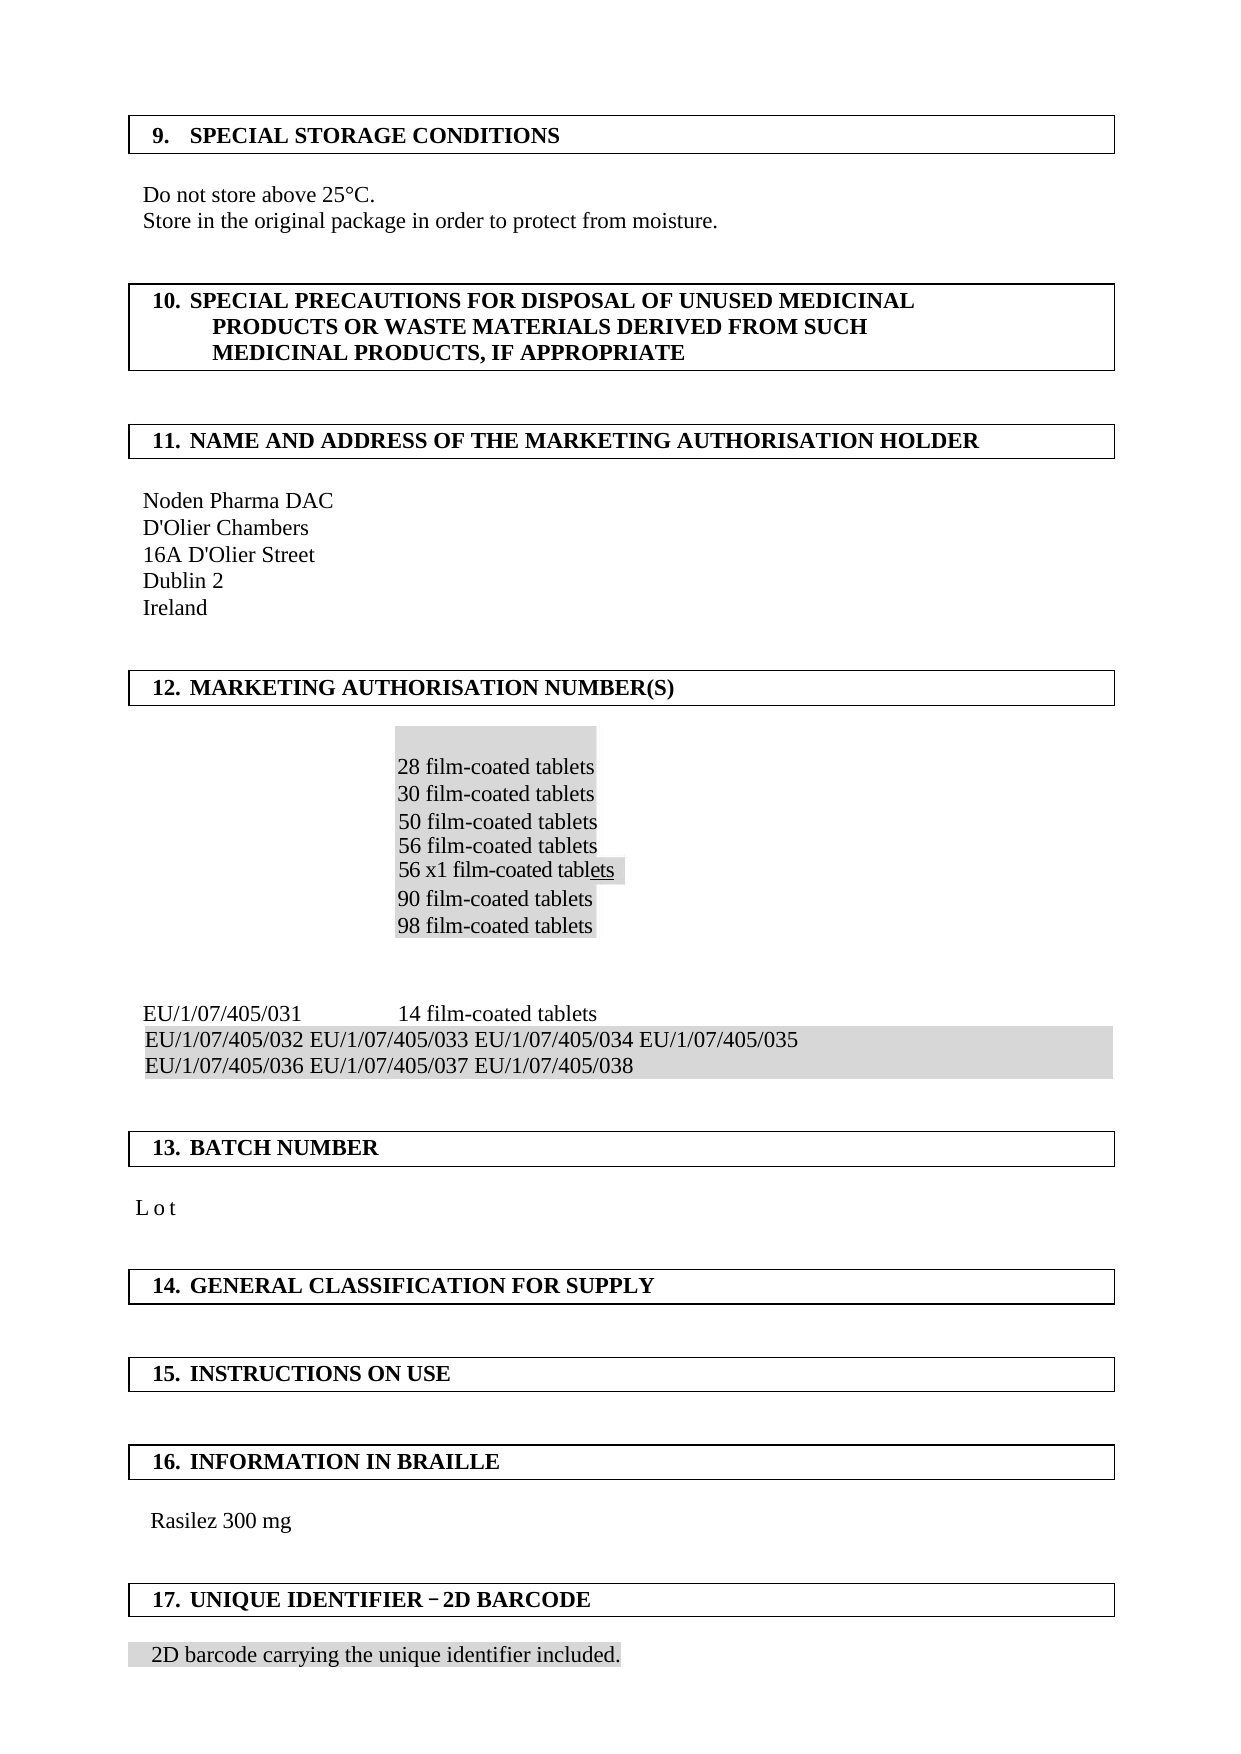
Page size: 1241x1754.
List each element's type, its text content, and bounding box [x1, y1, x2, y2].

picture [395, 726, 627, 938]
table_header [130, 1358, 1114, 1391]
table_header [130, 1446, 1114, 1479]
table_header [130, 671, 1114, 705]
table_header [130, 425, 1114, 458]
text Noden Pharma DAC D'Olier Chambers 16A D'Olier Street Dublin 2 [143, 487, 1113, 594]
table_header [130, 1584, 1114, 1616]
text Lot [135, 1194, 1113, 1220]
text Ireland [143, 594, 1113, 621]
text Rasilez 300 mg [150, 1507, 1113, 1533]
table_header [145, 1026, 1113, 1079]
text 2D barcode carrying the unique identifier included. [128, 1642, 621, 1667]
text Do not store above 25°C. [143, 181, 1113, 208]
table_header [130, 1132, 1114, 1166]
text EU/1/07/405/031 14 film-coated tablets [143, 730, 1113, 1026]
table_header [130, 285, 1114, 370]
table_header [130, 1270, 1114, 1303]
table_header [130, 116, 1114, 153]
text Store in the original package in order to protect from moisture. [143, 208, 1113, 234]
